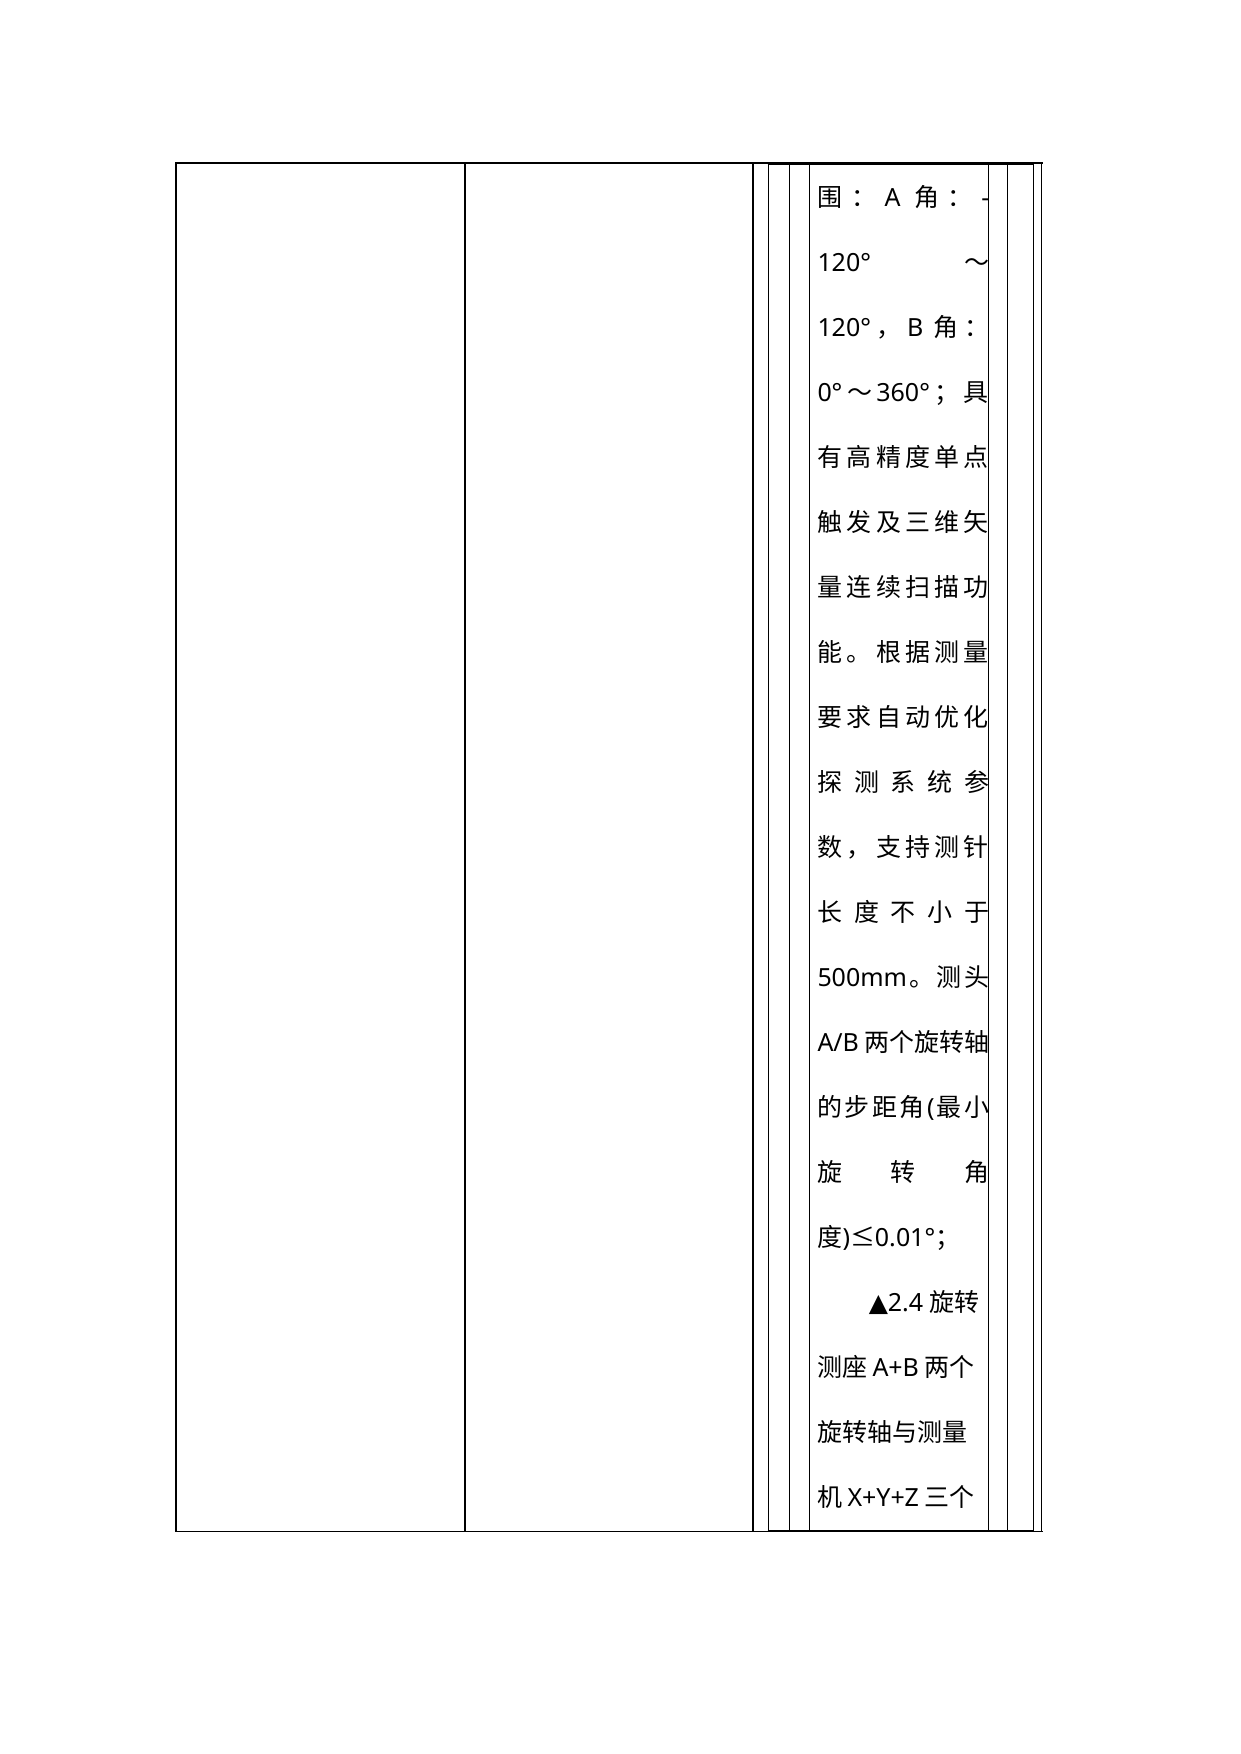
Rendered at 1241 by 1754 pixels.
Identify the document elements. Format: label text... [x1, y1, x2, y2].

table_cell [754, 164, 768, 1531]
table_cell 1 [177, 164, 464, 1531]
table_cell [466, 164, 752, 1531]
table_cell [1034, 164, 1041, 1531]
